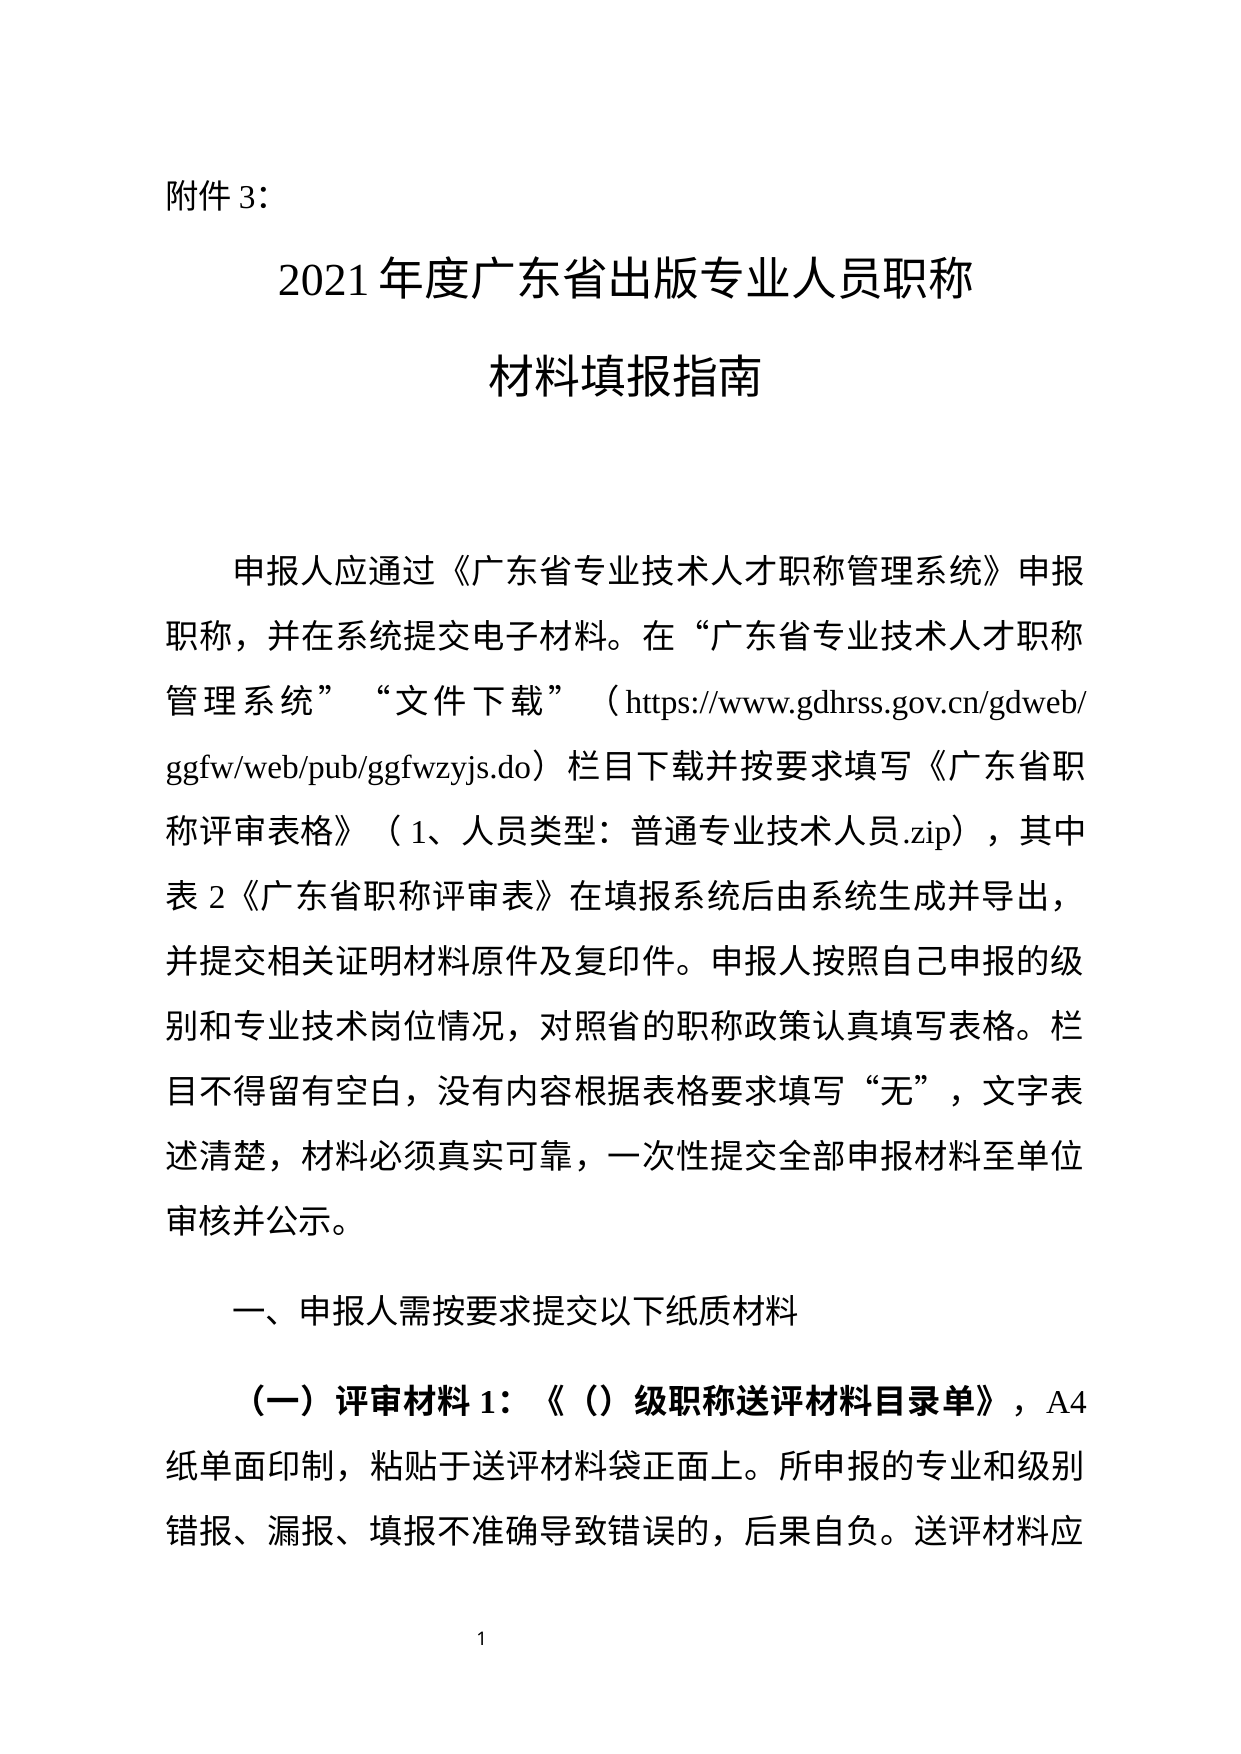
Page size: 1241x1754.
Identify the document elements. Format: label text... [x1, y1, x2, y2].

text 材料填报指南 [165, 324, 1087, 422]
text 2021年度广东省出版专业人员职称 [165, 227, 1087, 324]
text 附件3： [165, 162, 1087, 227]
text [165, 1367, 1087, 1562]
text 申报人应通过《广东省专业技术人才职称管理系统》申报职称，并在系统提交电子材料。在“广东省专业技术人才职称管理系统”“文件下载”（https://www.gdhrss.gov.cn/gdweb/ggfw/web/pub/ggfwzyjs.do）栏目下载并按要求填写《广东省职称评审表格》（ 1、人员类型：普通专业技术人员.zip），其中表 2《广东省职称评审表》在填报系统后由系统生成并导出，并提交相关证明材料原件及复印件。申报人按照自己申报的级别和专业技术岗位情况，对照省的职称政策认真填写表格。栏目不得留有空白，没有内容根据表格要求填写“无”，文字表述清楚，材料必须真实可靠，一次性提交全部申报材料至单位审核并公示。 [165, 537, 1087, 1252]
text 一、申报人需按要求提交以下纸质材料 [165, 1277, 1087, 1342]
